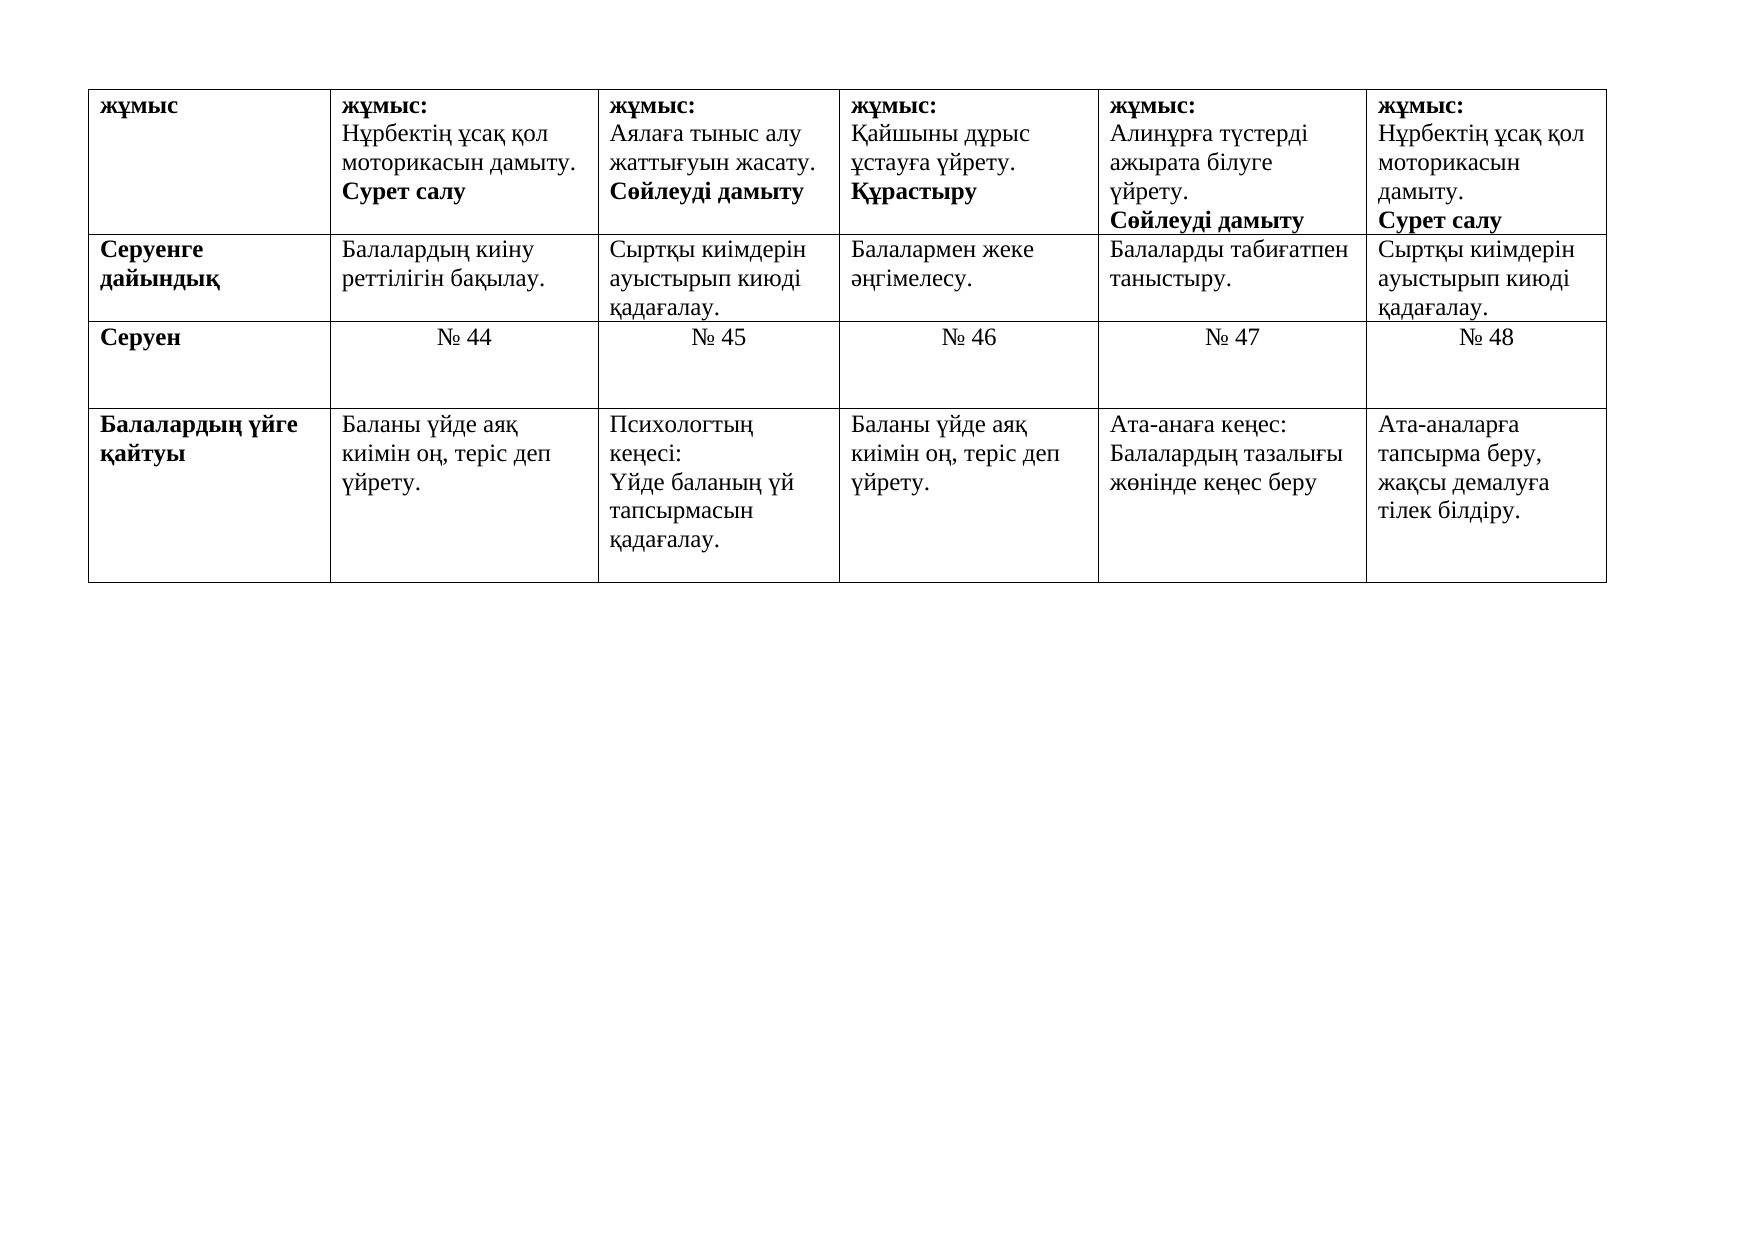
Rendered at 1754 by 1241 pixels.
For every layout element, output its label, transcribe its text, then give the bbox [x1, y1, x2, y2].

table_cell Баланы үйде аяқ киімін оң, теріс деп үйрету. [331, 409, 598, 582]
table_cell № 44 [331, 322, 598, 408]
table_cell Сыртқы киімдерін ауыстырып киюді қадағалау. [599, 235, 839, 321]
table_cell Балалардың үйге қайтуы [89, 409, 330, 582]
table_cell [1099, 90, 1366, 233]
table_cell Серуенге дайындық [89, 235, 330, 321]
table_cell № 48 [1367, 322, 1606, 408]
table_cell Психологтың кеңесі: Үйде баланың үй тапсырмасын қадағалау. [599, 409, 839, 582]
table_cell Ата-аналарға тапсырма беру, жақсы демалуға тілек білдіру. [1367, 409, 1606, 582]
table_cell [89, 90, 330, 233]
table_cell № 45 [599, 322, 839, 408]
table_cell Балаларды табиғатпен таныстыру. [1099, 235, 1366, 321]
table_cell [840, 90, 1098, 233]
table_cell Баланы үйде аяқ киімін оң, теріс деп үйрету. [840, 409, 1098, 582]
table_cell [1367, 90, 1606, 233]
table_cell Ата-анаға кеңес: Балалардың тазалығы жөнінде кеңес беру [1099, 409, 1366, 582]
table_cell Серуен [89, 322, 330, 408]
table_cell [331, 90, 598, 233]
table_cell № 47 [1099, 322, 1366, 408]
table_cell Сыртқы киімдерін ауыстырып киюді қадағалау. [1367, 235, 1606, 321]
table_cell Балалармен жеке әңгімелесу. [840, 235, 1098, 321]
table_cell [599, 90, 839, 233]
table_cell № 46 [840, 322, 1098, 408]
table_cell Балалардың киіну реттілігін бақылау. [331, 235, 598, 321]
